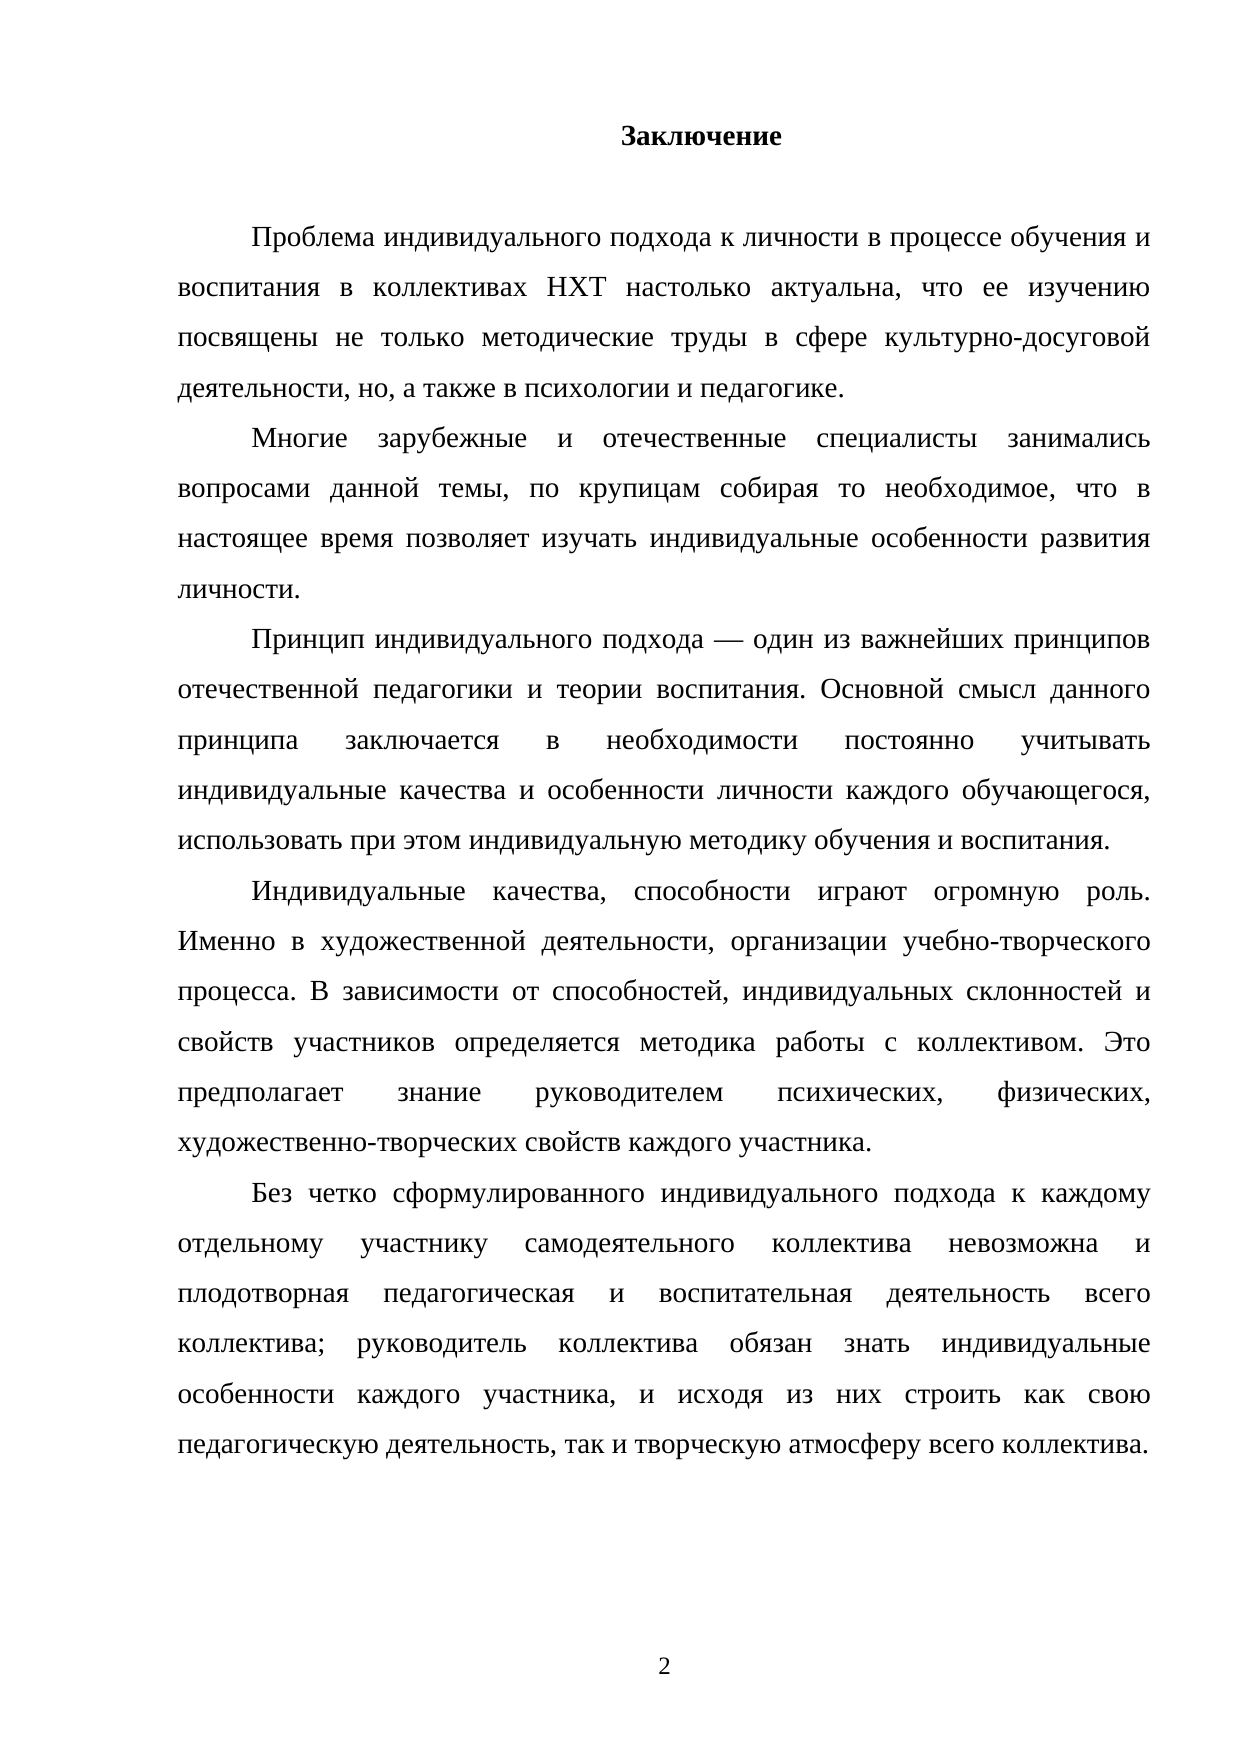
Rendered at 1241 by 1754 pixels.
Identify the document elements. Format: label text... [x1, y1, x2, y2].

text Заключение [177, 118, 1152, 152]
text Без четко сформулированного индивидуального подхода к каждому отдельному участнику самодеятельного коллектива невозможна и плодотворная педагогическая и воспитательная деятельность всего коллектива; руководитель коллектива обязан знать индивидуальные особенности каждого участника, и исходя из них строить как свою педагогическую деятельность, так и творческую атмосферу всего коллектива. [177, 1175, 1152, 1460]
text Принцип индивидуального подхода — один из важнейших принципов отечественной педагогики и теории воспитания. Основной смысл данного принципа заключается в необходимости постоянно учитывать индивидуальные качества и особенности личности каждого обучающегося, использовать при этом индивидуальную методику обучения и воспитания. [177, 621, 1152, 856]
text Проблема индивидуального подхода к личности в процессе обучения и воспитания в коллективах НХТ настолько актуальна, что ее изучению посвящены не только методические труды в сфере культурно-досуговой деятельности, но, а также в психологии и педагогике. [177, 219, 1152, 403]
text Индивидуальные качества, способности играют огромную роль. Именно в художественной деятельности, организации учебно-творческого процесса. В зависимости от способностей, индивидуальных склонностей и свойств участников определяется методика работы с коллективом. Это предполагает знание руководителем психических, физических, художественно-творческих свойств каждого участника. [177, 873, 1152, 1158]
text Многие зарубежные и отечественные специалисты занимались вопросами данной темы, по крупицам собирая то необходимое, что в настоящее время позволяет изучать индивидуальные особенности развития личности. [177, 420, 1152, 604]
